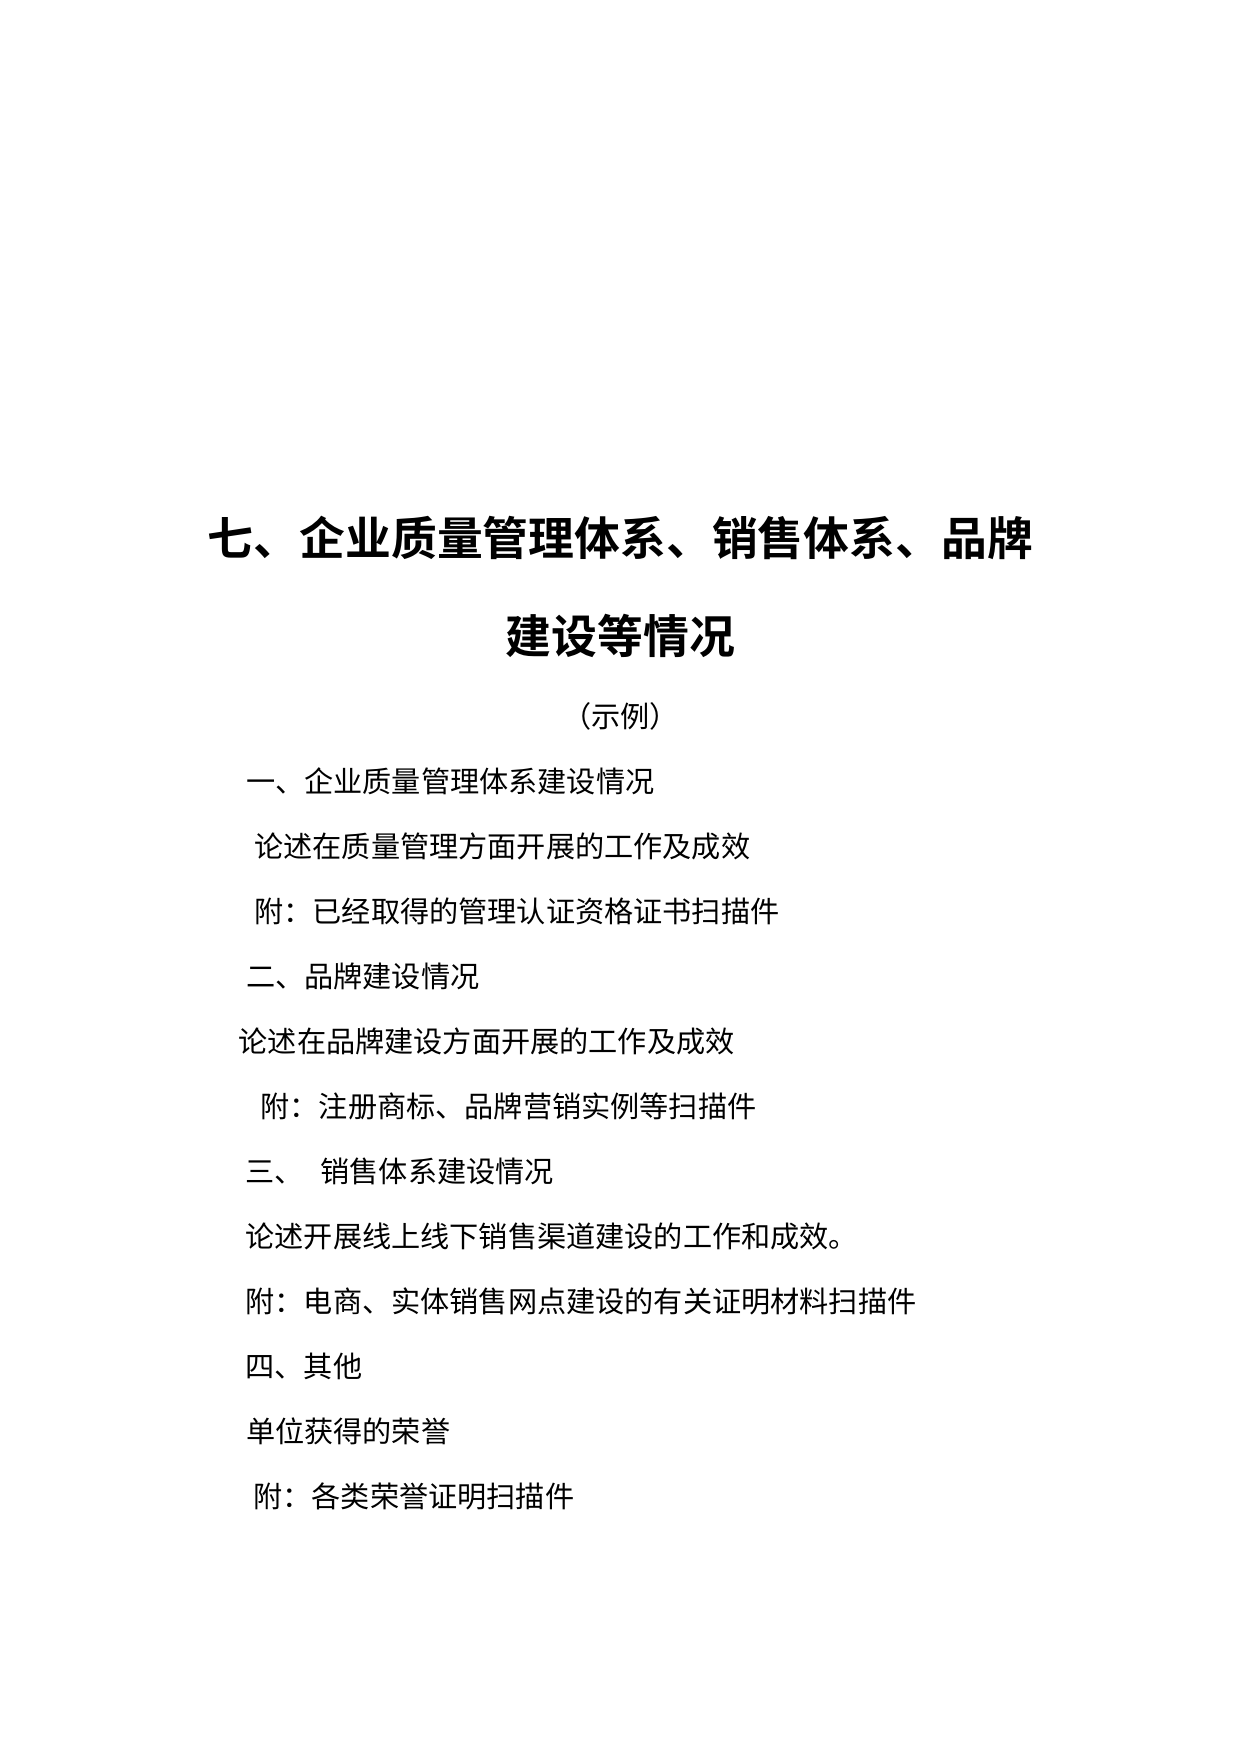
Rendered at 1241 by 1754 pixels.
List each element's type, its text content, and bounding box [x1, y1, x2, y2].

text 论述在品牌建设方面开展的工作及成效 [231, 1007, 1053, 1072]
text 七、企业质量管理体系、销售体系、品牌建设等情况 [187, 487, 1053, 682]
text 附：各类荣誉证明扫描件 [231, 1462, 1053, 1527]
list 销售体系建设情况 [245, 1137, 1053, 1202]
text 论述在质量管理方面开展的工作及成效 [187, 812, 1053, 877]
text （示例） [187, 682, 1053, 747]
list 品牌建设情况 [187, 942, 1053, 1007]
text 四、其他 [245, 1332, 1053, 1397]
text 附：已经取得的管理认证资格证书扫描件 [187, 877, 1053, 942]
text 附：注册商标、品牌营销实例等扫描件 [231, 1072, 1053, 1137]
text 单位获得的荣誉 [231, 1397, 1053, 1462]
text 附：电商、实体销售网点建设的有关证明材料扫描件 [245, 1267, 1053, 1332]
list 企业质量管理体系建设情况 [187, 747, 1053, 812]
text 论述开展线上线下销售渠道建设的工作和成效。 [245, 1202, 1053, 1267]
